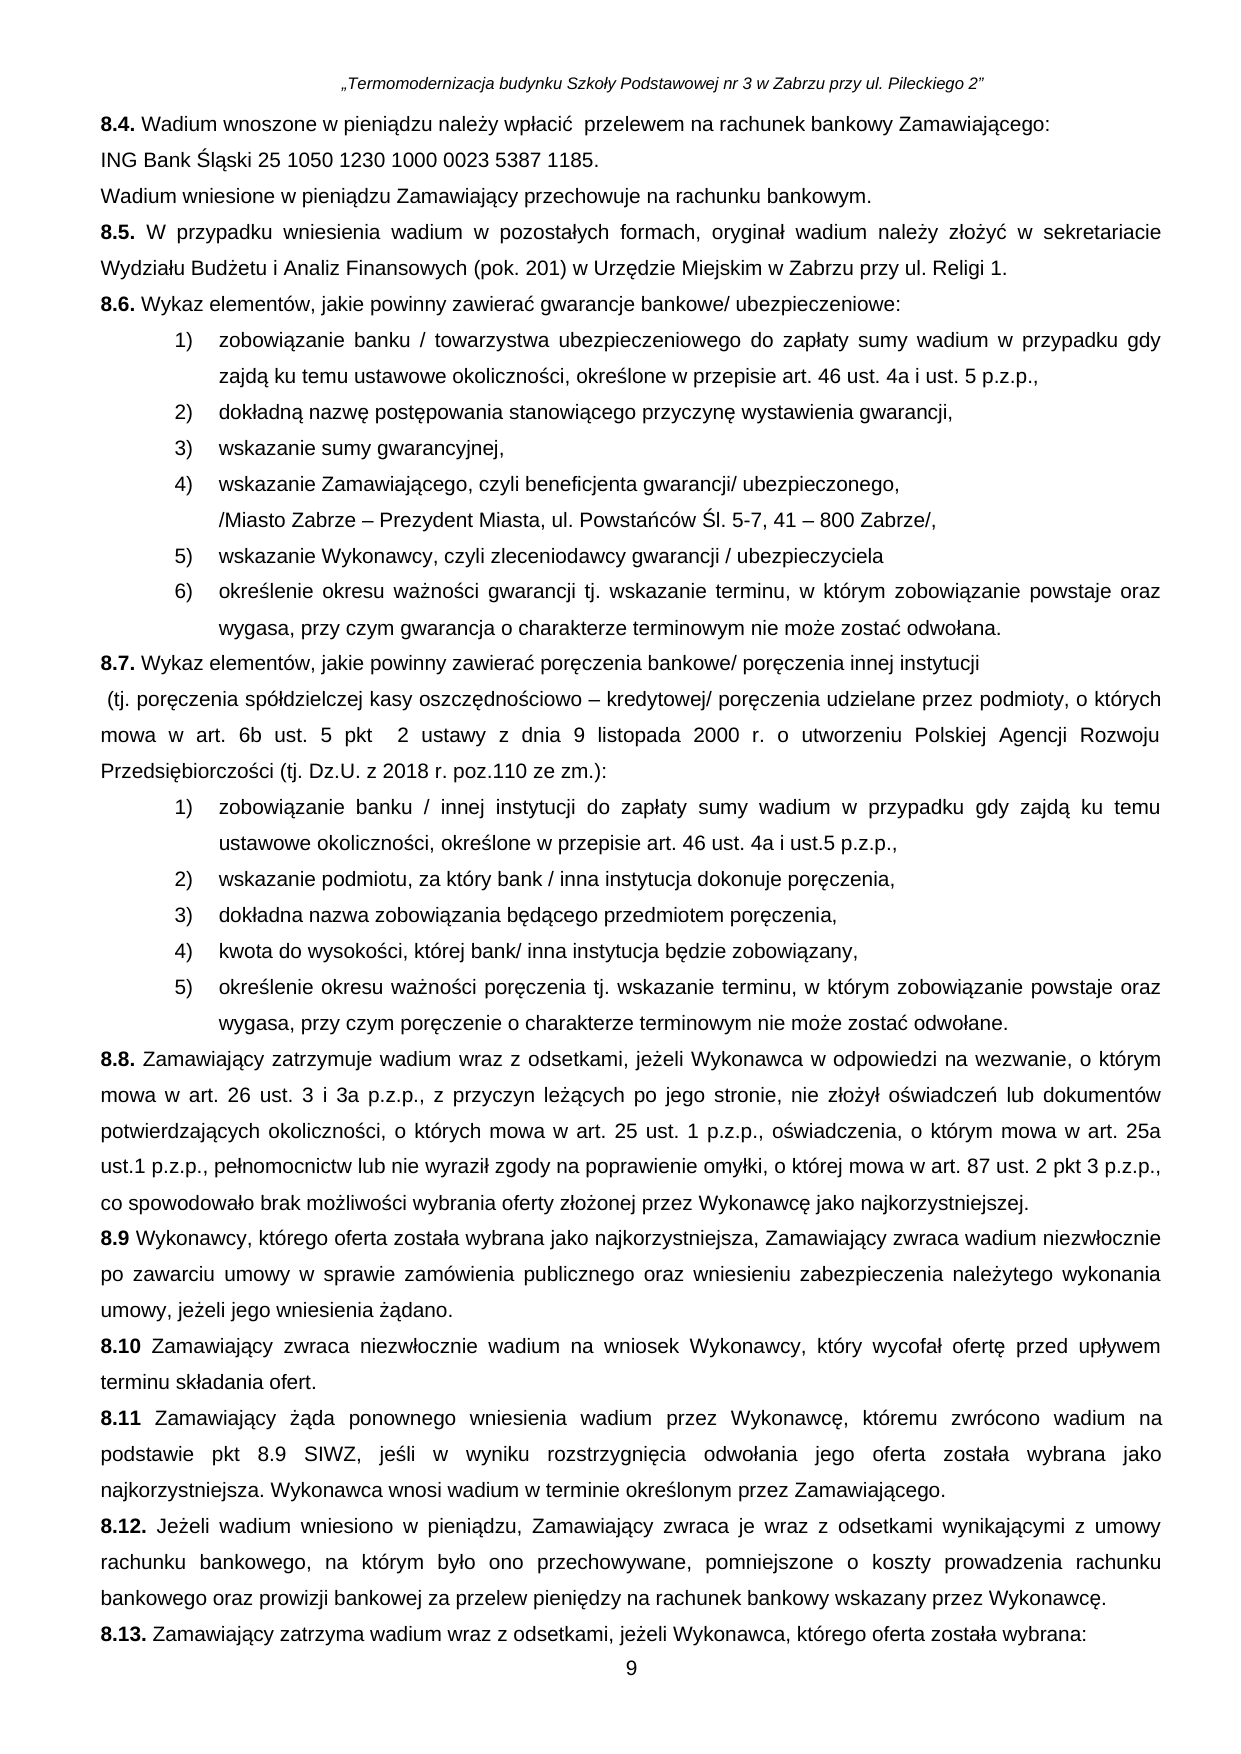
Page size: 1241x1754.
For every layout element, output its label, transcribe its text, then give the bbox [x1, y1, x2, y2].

text /Miasto Zabrze – Prezydent Miasta, ul. Powstańców Śl. 5-7, 41 – 800 Zabrze/, [218, 507, 1162, 531]
text 8.5. W przypadku wniesienia wadium w pozostałych formach, oryginał wadium należy złożyć w sekretariacie Wydziału Budżetu i Analiz Finansowych (pok. 201) w Urzędzie Miejskim w Zabrzu przy ul. Religi 1. [100, 220, 1162, 280]
list zobowiązanie banku / towarzystwa ubezpieczeniowego do zapłaty sumy wadium w przypadku gdy zajdą ku temu ustawowe okoliczności, określone w przepisie art. 46 ust. 4a i ust. 5 p.z.p., [174, 328, 1162, 388]
list wskazanie Wykonawcy, czyli zleceniodawcy gwarancji / ubezpieczyciela [174, 543, 1162, 567]
list dokładną nazwę postępowania stanowiącego przyczynę wystawienia gwarancji, [174, 400, 1162, 424]
list wskazanie sumy gwarancyjnej, [174, 436, 1162, 459]
list zobowiązanie banku / innej instytucji do zapłaty sumy wadium w przypadku gdy zajdą ku temu ustawowe okoliczności, określone w przepisie art. 46 ust. 4a i ust.5 p.z.p., [174, 795, 1162, 855]
text 8.4. Wadium wnoszone w pieniądzu należy wpłacić przelewem na rachunek bankowy Zamawiającego: [100, 112, 1162, 136]
list kwota do wysokości, której bank/ inna instytucja będzie zobowiązany, [174, 939, 1162, 963]
list wskazanie podmiotu, za który bank / inna instytucja dokonuje poręczenia, [174, 867, 1162, 891]
text (tj. poręczenia spółdzielczej kasy oszczędnościowo – kredytowej/ poręczenia udzielane przez podmioty, o których mowa w art. 6b ust. 5 pkt 2 ustawy z dnia 9 listopada 2000 r. o utworzeniu Polskiej Agencji Rozwoju Przedsiębiorczości (tj. Dz.U. z 2018 r. poz.110 ze zm.): [100, 687, 1162, 783]
text 8.13. Zamawiający zatrzyma wadium wraz z odsetkami, jeżeli Wykonawca, którego oferta została wybrana: [100, 1622, 1162, 1646]
text Wadium wniesione w pieniądzu Zamawiający przechowuje na rachunku bankowym. [100, 184, 1162, 208]
text 8.10 Zamawiający zwraca niezwłocznie wadium na wniosek Wykonawcy, który wycofał ofertę przed upływem terminu składania ofert. [100, 1334, 1162, 1394]
list wskazanie Zamawiającego, czyli beneficjenta gwarancji/ ubezpieczonego, [174, 472, 1162, 496]
text 8.11 Zamawiający żąda ponownego wniesienia wadium przez Wykonawcę, któremu zwrócono wadium na podstawie pkt 8.9 SIWZ, jeśli w wyniku rozstrzygnięcia odwołania jego oferta została wybrana jako najkorzystniejsza. Wykonawca wnosi wadium w terminie określonym przez Zamawiającego. [100, 1406, 1162, 1502]
text 8.9 Wykonawcy, którego oferta została wybrana jako najkorzystniejsza, Zamawiający zwraca wadium niezwłocznie po zawarciu umowy w sprawie zamówienia publicznego oraz wniesieniu zabezpieczenia należytego wykonania umowy, jeżeli jego wniesienia żądano. [100, 1226, 1162, 1322]
text 8.6. Wykaz elementów, jakie powinny zawierać gwarancje bankowe/ ubezpieczeniowe: [100, 292, 1162, 316]
text 8.7. Wykaz elementów, jakie powinny zawierać poręczenia bankowe/ poręczenia innej instytucji [100, 651, 1162, 675]
text 8.12. Jeżeli wadium wniesiono w pieniądzu, Zamawiający zwraca je wraz z odsetkami wynikającymi z umowy rachunku bankowego, na którym było ono przechowywane, pomniejszone o koszty prowadzenia rachunku bankowego oraz prowizji bankowej za przelew pieniędzy na rachunek bankowy wskazany przez Wykonawcę. [100, 1514, 1162, 1609]
list dokładna nazwa zobowiązania będącego przedmiotem poręczenia, [174, 903, 1162, 927]
list określenie okresu ważności poręczenia tj. wskazanie terminu, w którym zobowiązanie powstaje oraz wygasa, przy czym poręczenie o charakterze terminowym nie może zostać odwołane. [174, 975, 1162, 1034]
list określenie okresu ważności gwarancji tj. wskazanie terminu, w którym zobowiązanie powstaje oraz wygasa, przy czym gwarancja o charakterze terminowym nie może zostać odwołana. [174, 579, 1162, 639]
text 8.8. Zamawiający zatrzymuje wadium wraz z odsetkami, jeżeli Wykonawca w odpowiedzi na wezwanie, o którym mowa w art. 26 ust. 3 i 3a p.z.p., z przyczyn leżących po jego stronie, nie złożył oświadczeń lub dokumentów potwierdzających okoliczności, o których mowa w art. 25 ust. 1 p.z.p., oświadczenia, o którym mowa w art. 25a ust.1 p.z.p., pełnomocnictw lub nie wyraził zgody na poprawienie omyłki, o której mowa w art. 87 ust. 2 pkt 3 p.z.p., co spowodowało brak możliwości wybrania oferty złożonej przez Wykonawcę jako najkorzystniejszej. [100, 1047, 1162, 1214]
text ING Bank Śląski 25 1050 1230 1000 0023 5387 1185. [100, 148, 1162, 172]
